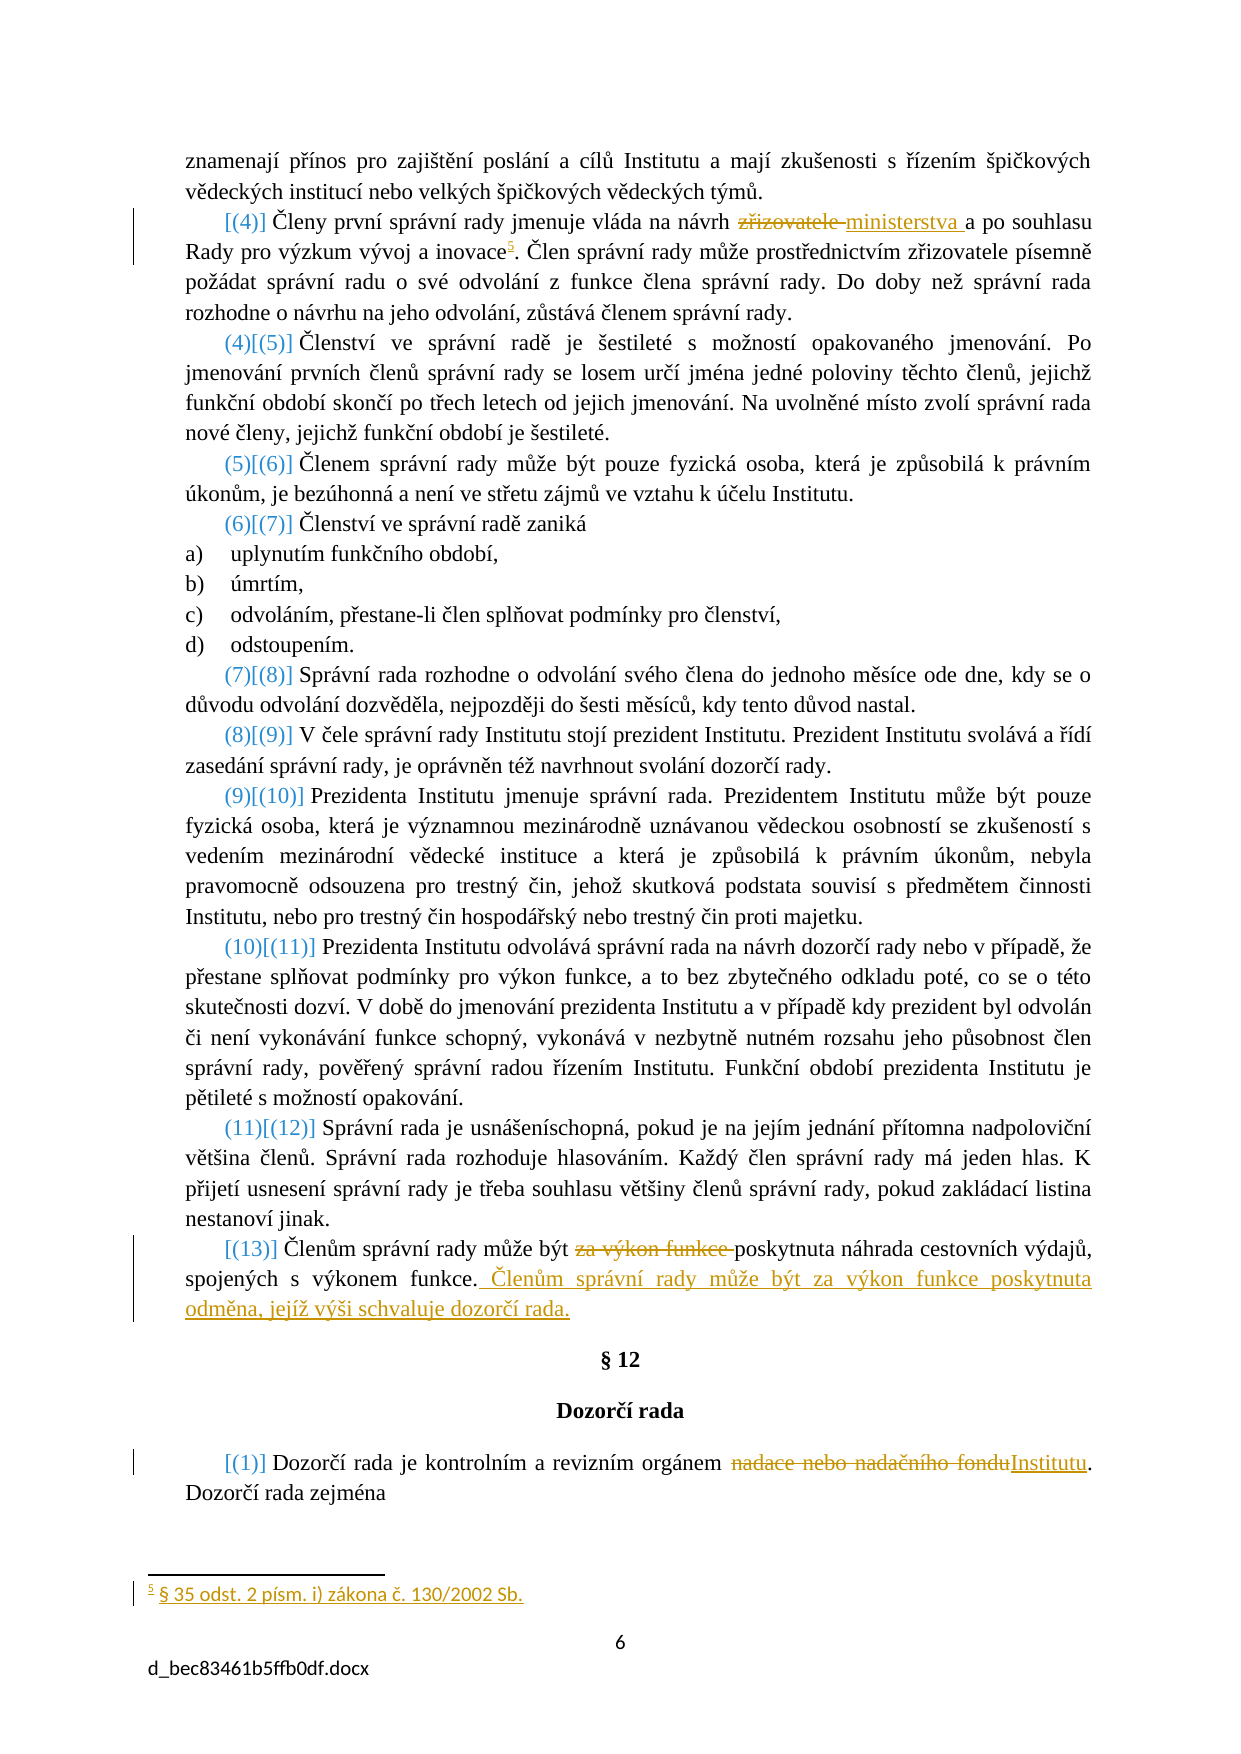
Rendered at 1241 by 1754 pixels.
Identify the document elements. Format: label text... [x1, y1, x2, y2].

list Členem správní rady může být pouze fyzická osoba, která je způsobilá k právním úkonům, je bezúhonná a není ve střetu zájmů ve vztahu k účelu Institutu. [185, 450, 1093, 506]
list Členství ve správní radě je šestileté s možností opakovaného jmenování. Po jmenování prvních členů správní rady se losem určí jména jedné poloviny těchto členů, jejichž funkční období skončí po třech letech od jejich jmenování. Na uvolněné místo zvolí správní rada nové členy, jejichž funkční období je šestileté. [185, 329, 1093, 446]
text § 12 [148, 1347, 1093, 1373]
list V čele správní rady Institutu stojí prezident Institutu. Prezident Institutu svolává a řídí zasedání správní rady, je oprávněn též navrhnout svolání dozorčí rady. [185, 722, 1093, 778]
list Členství ve správní radě zaniká [185, 510, 1093, 536]
list odvoláním, přestane-li člen splňovat podmínky pro členství, [185, 601, 1093, 627]
list Správní rada je usnášeníschopná, pokud je na jejím jednání přítomna nadpoloviční většina členů. Správní rada rozhoduje hlasováním. Každý člen správní rady má jeden hlas. K přijetí usnesení správní rady je třeba souhlasu většiny členů správní rady, pokud zakládací listina nestanoví jinak. [185, 1114, 1093, 1231]
list uplynutím funkčního období, [185, 540, 1093, 567]
list Prezidenta Institutu jmenuje správní rada. Prezidentem Institutu může být pouze fyzická osoba, která je významnou mezinárodně uznávanou vědeckou osobností se zkušeností s vedením mezinárodní vědecké instituce a která je způsobilá k právním úkonům, nebyla pravomocně odsouzena pro trestný čin, jehož skutková podstata souvisí s předmětem činnosti Institutu, nebo pro trestný čin hospodářský nebo trestný čin proti majetku. [185, 782, 1093, 929]
text Dozorčí rada [148, 1398, 1093, 1424]
list Správní rada rozhodne o odvolání svého člena do jednoho měsíce ode dne, kdy se o důvodu odvolání dozvěděla, nejpozději do šesti měsíců, kdy tento důvod nastal. [185, 661, 1093, 718]
list Členy první správní rady jmenuje vláda na návrh a po souhlasu Rady pro výzkum vývoj a inovace. Člen správní rady může prostřednictvím zřizovatele písemně požádat správní radu o své odvolání z funkce člena správní rady. Do doby než správní rada rozhodne o návrhu na jeho odvolání, zůstává členem správní rady. [185, 208, 1093, 325]
list Členům správní rady může být poskytnuta náhrada cestovních výdajů, spojených s výkonem funkce. [185, 1235, 1093, 1322]
list Dozorčí rada je kontrolním a revizním orgánem . Dozorčí rada zejména [185, 1449, 1093, 1505]
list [185, 148, 1093, 204]
list Prezidenta Institutu odvolává správní rada na návrh dozorčí rady nebo v případě, že přestane splňovat podmínky pro výkon funkce, a to bez zbytečného odkladu poté, co se o této skutečnosti dozví. V době do jmenování prezidenta Institutu a v případě kdy prezident byl odvolán či není vykonávání funkce schopný, vykonává v nezbytně nutném rozsahu jeho působnost člen správní rady, pověřený správní radou řízením Institutu. Funkční období prezidenta Institutu je pětileté s možností opakování. [185, 933, 1093, 1110]
list úmrtím, [185, 571, 1093, 597]
list odstoupením. [185, 631, 1093, 657]
